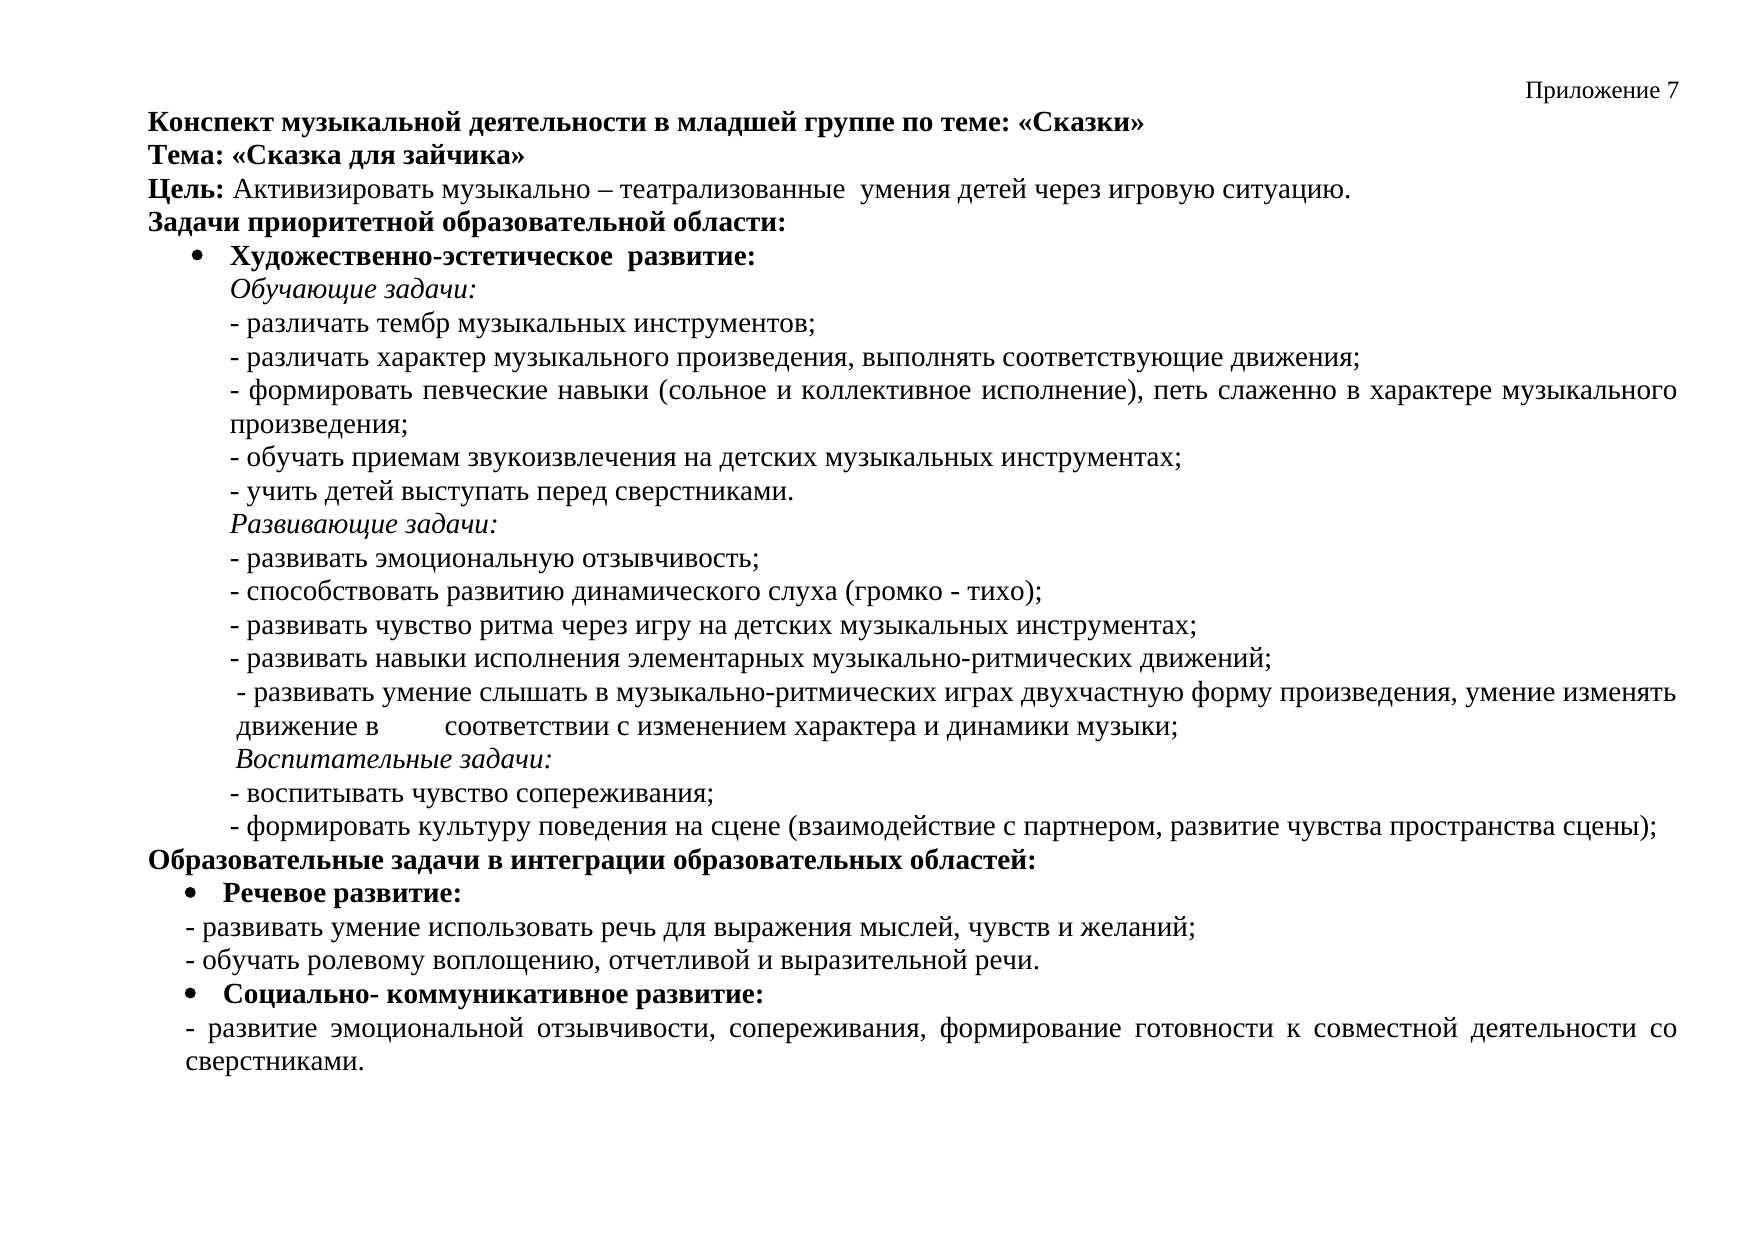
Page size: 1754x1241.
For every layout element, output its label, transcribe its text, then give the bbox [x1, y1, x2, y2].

list - обучать приемам звукоизвлечения на детских музыкальных инструментах; [229, 439, 1679, 473]
text Цель: Активизировать музыкально – театрализованные умения детей через игровую ситуацию. [148, 171, 1679, 204]
text Воспитательные задачи: [148, 741, 1679, 775]
list Развивающие задачи: [229, 506, 1679, 540]
list - учить детей выступать перед сверстниками. [229, 473, 1679, 506]
list - развивать чувство ритма через игру на детских музыкальных инструментах; [229, 607, 1679, 641]
list - различать характер музыкального произведения, выполнять соответствующие движения; [229, 339, 1679, 372]
text - развивать умение использовать речь для выражения мыслей, чувств и желаний; [185, 909, 1679, 942]
text Образовательные задачи в интеграции образовательных областей: [148, 842, 1679, 875]
text Задачи приоритетной образовательной области: [148, 204, 1679, 238]
list - формировать певческие навыки (сольное и коллективное исполнение), петь слаженно в характере музыкального произведения; [229, 372, 1679, 439]
list - воспитывать чувство сопереживания; [229, 775, 1679, 808]
list - развивать эмоциональную отзывчивость; [229, 540, 1679, 573]
list - формировать культуру поведения на сцене (взаимодействие с партнером, развитие чувства пространства сцены); [229, 808, 1679, 842]
text Конспект музыкальной деятельности в младшей группе по теме: «Сказки» [148, 104, 1679, 137]
text Тема: «Сказка для зайчика» [148, 137, 1679, 171]
list - развивать навыки исполнения элементарных музыкально-ритмических движений; [229, 641, 1679, 674]
list Обучающие задачи: [229, 272, 1679, 305]
text Приложение 7 [148, 75, 1679, 104]
text - развитие эмоциональной отзывчивости, сопереживания, формирование готовности к совместной деятельности со сверстниками. [185, 1010, 1679, 1077]
text - развивать умение слышать в музыкально-ритмических играх двухчастную форму произведения, умение изменять движение в соответствии с изменением характера и динамики музыки; [236, 674, 1679, 741]
list Социально- коммуникативное развитие: [185, 976, 1679, 1010]
list - способствовать развитию динамического слуха (громко - тихо); [229, 573, 1679, 607]
list Художественно-эстетическое развитие: [192, 238, 1679, 272]
text - обучать ролевому воплощению, отчетливой и выразительной речи. [185, 942, 1679, 976]
list Речевое развитие: [185, 875, 1679, 909]
list - различать тембр музыкальных инструментов; [229, 305, 1679, 339]
